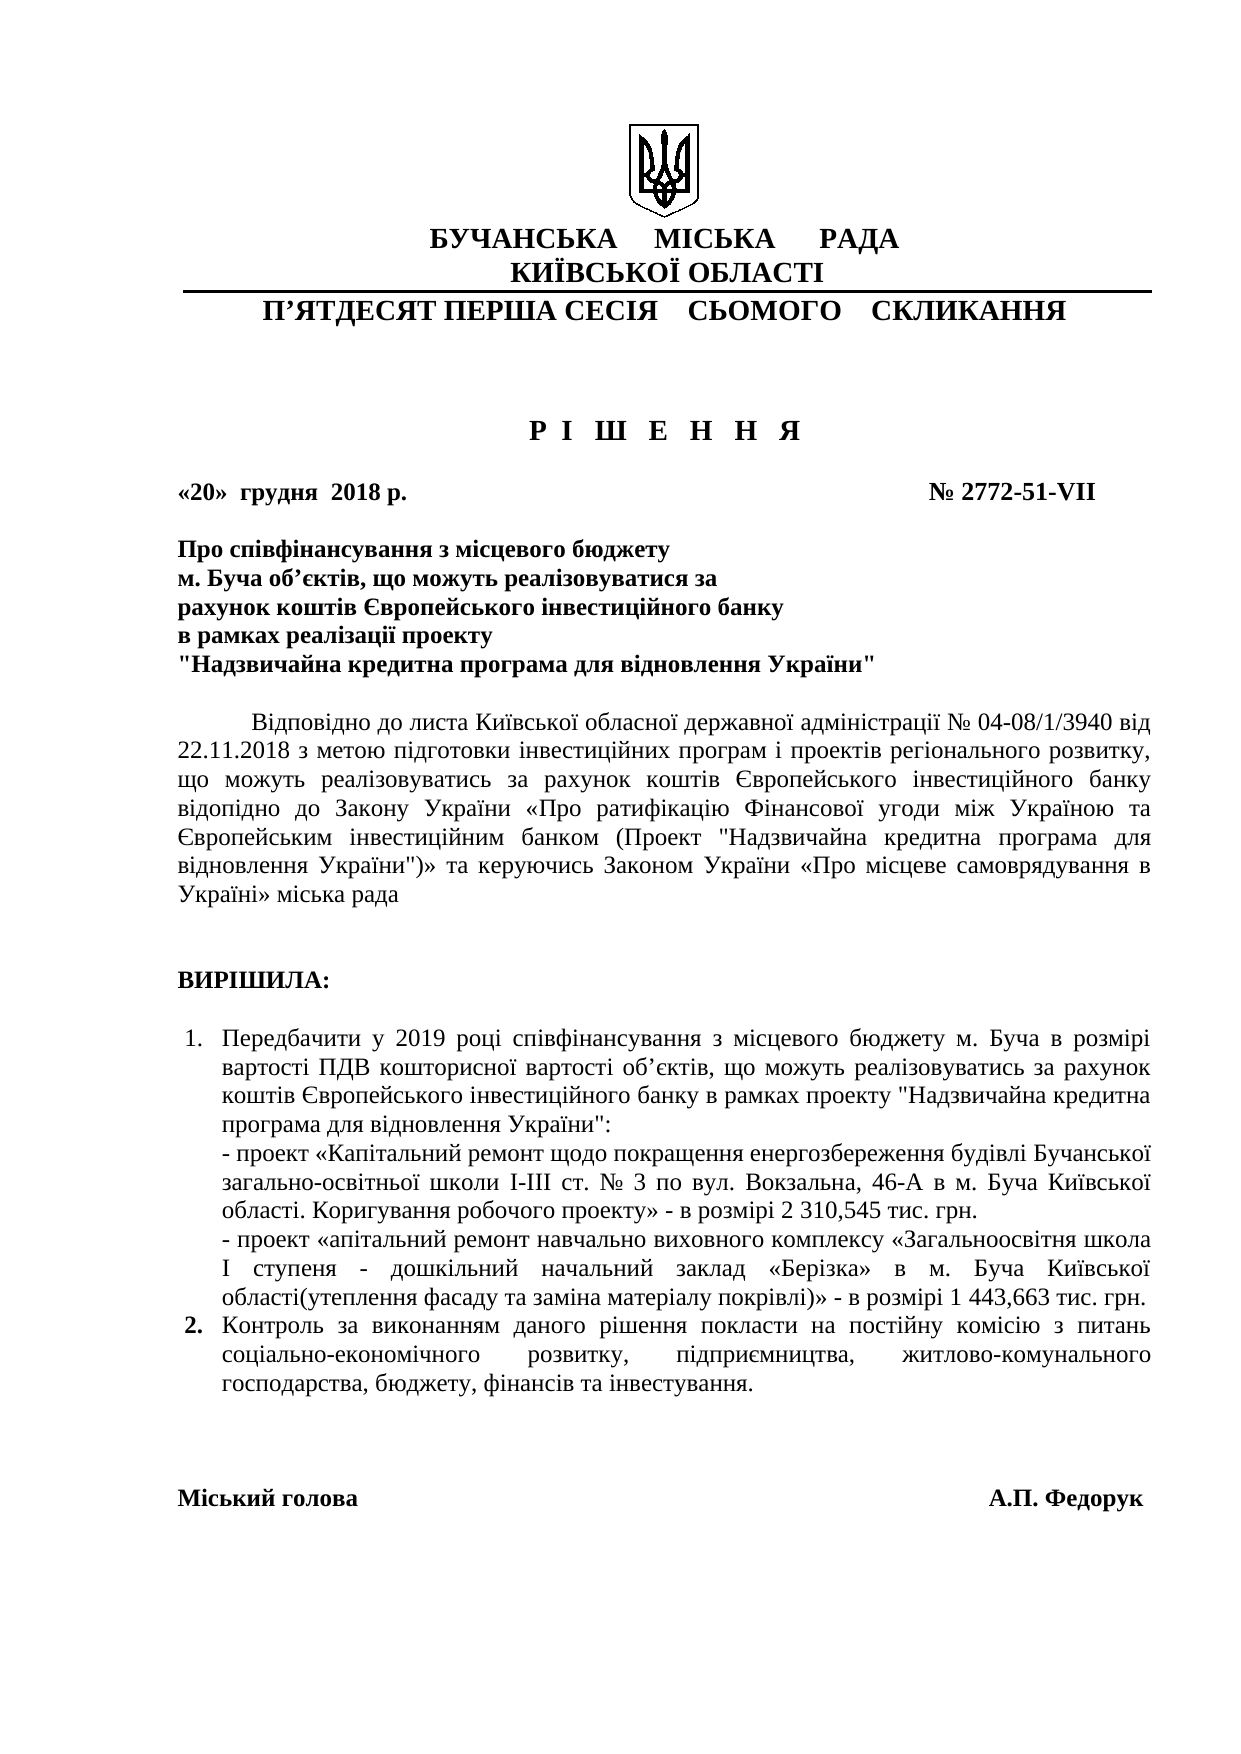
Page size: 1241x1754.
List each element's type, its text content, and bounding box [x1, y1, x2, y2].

text Про співфінансування з місцевого бюджету [177, 534, 1152, 563]
text Міський голова А.П. Федорук [177, 1483, 1152, 1512]
list - проект «Капітальний ремонт щодо покращення енергозбереження будівлі Бучанської загально-освітньої школи I-III ст. № 3 по вул. Вокзальна, 46-А в м. Буча Київської області. Коригування робочого проекту» - в розмірі 2 310,545 тис. грн. [222, 1138, 1152, 1224]
list Контроль за виконанням даного рішення покласти на постійну комісію з питань соціально-економічного розвитку, підприємництва, житлово-комунального господарства, бюджету, фінансів та інвестування. [184, 1311, 1152, 1397]
text м. Буча об’єктів, що можуть реалізовуватися за [177, 563, 1152, 592]
text «20» грудня 2018 р. № 2772-51-VII [177, 476, 1152, 506]
text Відповідно до листа Київської обласної державної адміністрації № 04-08/1/3940 від 22.11.2018 з метою підготовки інвестиційних програм і проектів регіонального розвитку, що можуть реалізовуватись за рахунок коштів Європейського інвестиційного банку відопідно до Закону України «Про ратифікацію Фінансової угоди між Україною та Європейським інвестиційним банком (Проект "Надзвичайна кредитна програма для відновлення України")» та керуючись Законом України «Про місцеве самоврядування в Україні» міська рада [177, 707, 1152, 908]
list - проект «апітальний ремонт навчально виховного комплексу «Загальноосвітня школа I ступеня - дошкільний начальний заклад «Берізка» в м. Буча Київської області(утеплення фасаду та заміна матеріалу покрівлі)» - в розмірі 1 443,663 тис. грн. [222, 1224, 1152, 1311]
text ВИРІШИЛА: [177, 966, 1152, 994]
list Передбачити у 2019 році співфінансування з місцевого бюджету м. Буча в розмірі вартості ПДВ кошторисної вартості об’єктів, що можуть реалізовуватись за рахунок коштів Європейського інвестиційного банку в рамках проекту "Надзвичайна кредитна програма для відновлення України": [184, 1023, 1152, 1138]
text П’ЯТДЕСЯТ ПЕРША СЕСІЯ СЬОМОГО СКЛИКАННЯ [177, 293, 1152, 327]
text рахунок коштів Європейського інвестиційного банку [177, 592, 1152, 621]
text "Надзвичайна кредитна програма для відновлення України" [177, 649, 1152, 678]
text Р І Ш Е Н Н Я [177, 413, 1152, 447]
text в рамках реалізації проекту [177, 621, 1152, 649]
text КИЇВСЬКОЇ ОБЛАСТІ [183, 255, 1152, 290]
text БУЧАНСЬКА МІСЬКА РАДА [177, 221, 1152, 255]
